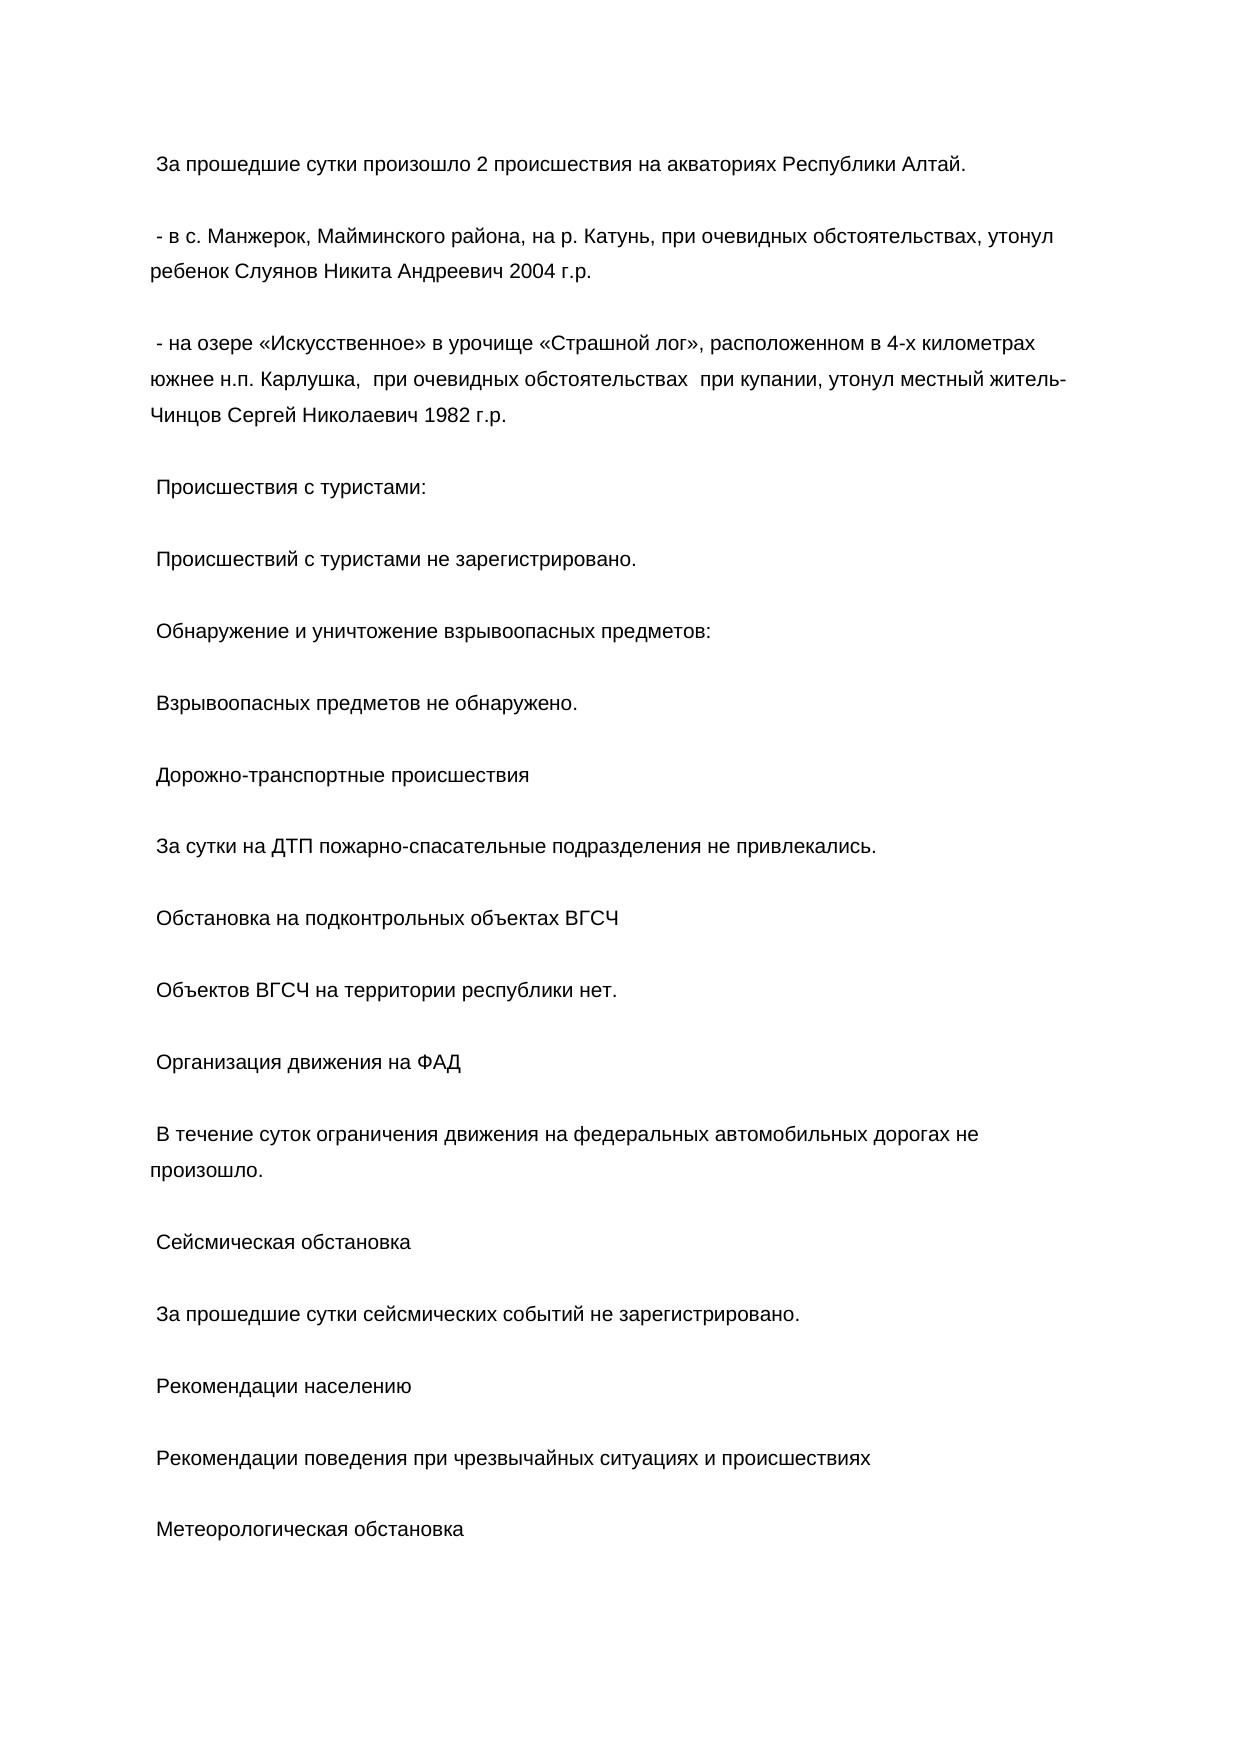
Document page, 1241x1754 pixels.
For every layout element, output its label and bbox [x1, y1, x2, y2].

table_cell [140, 150, 1078, 1577]
